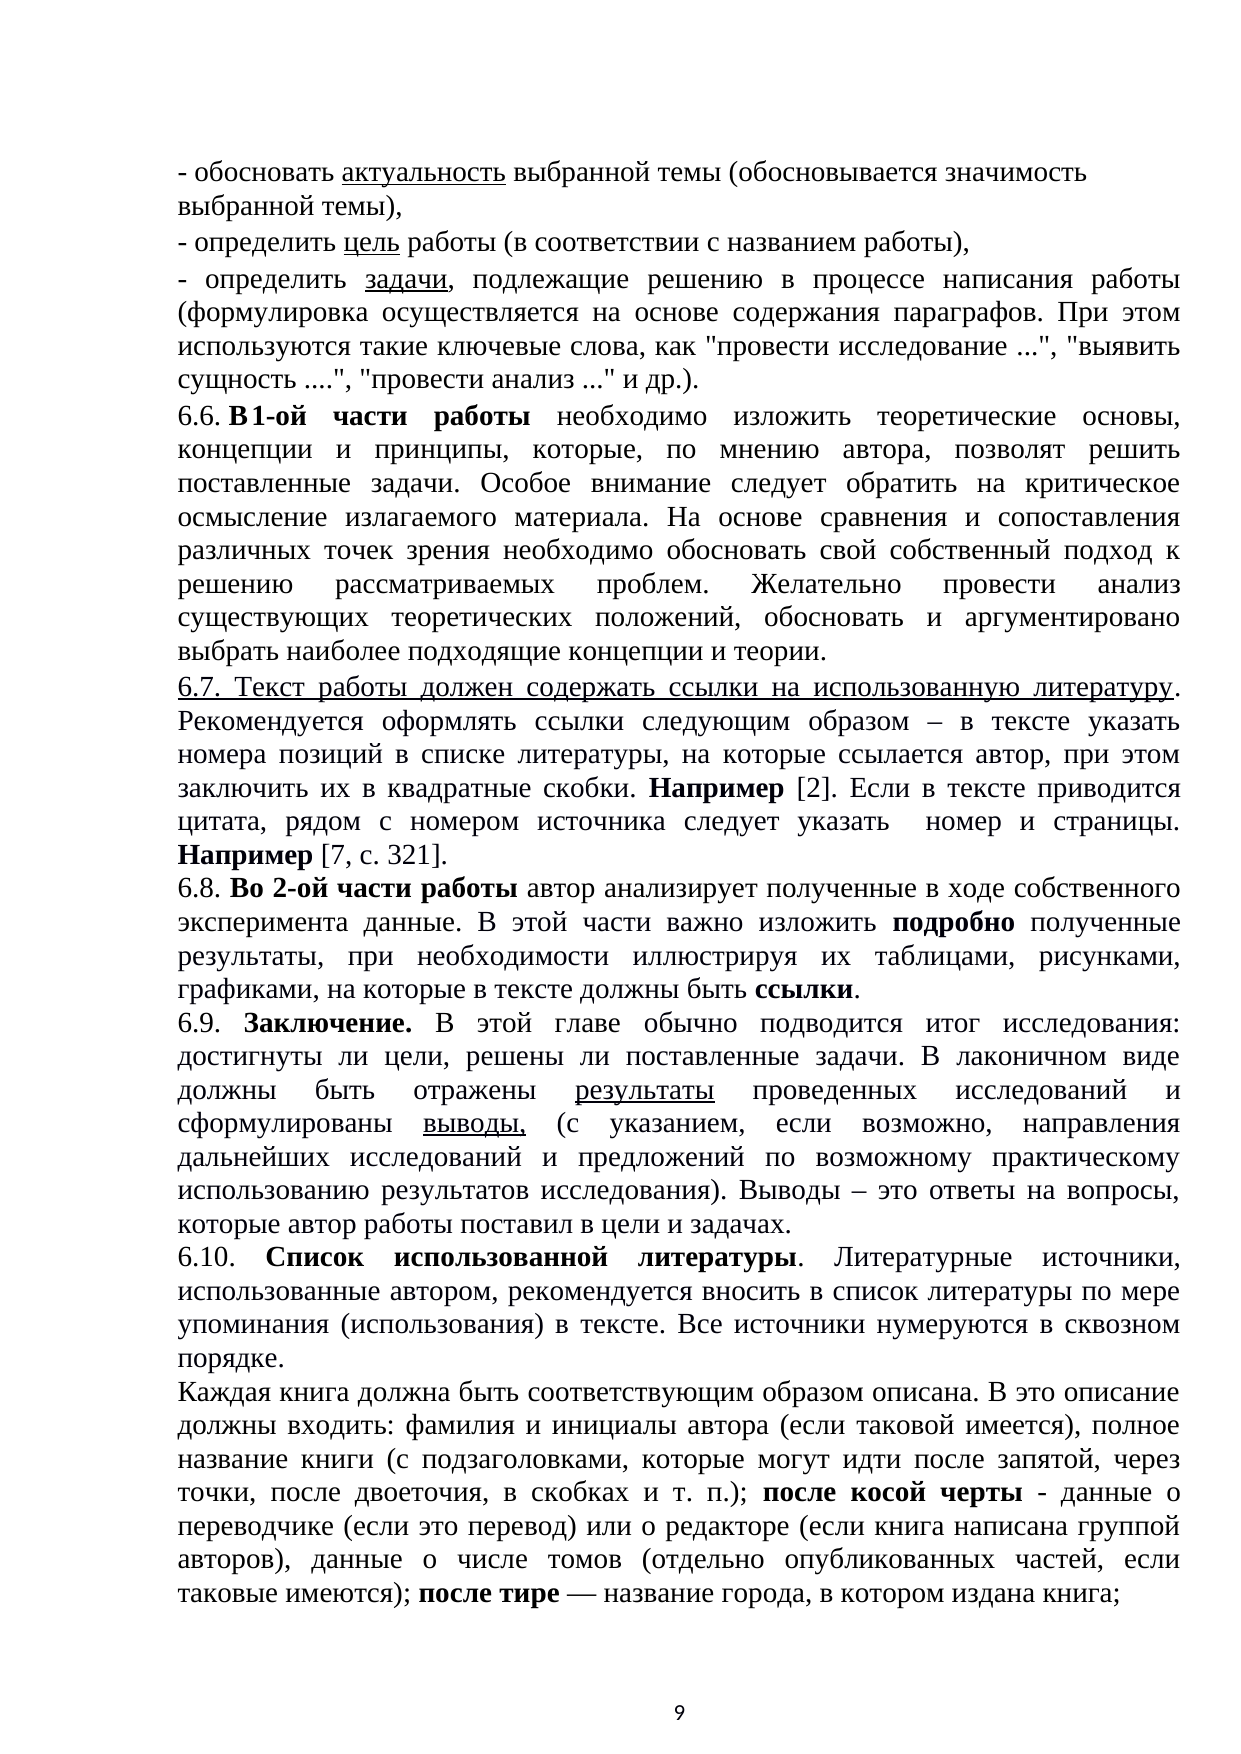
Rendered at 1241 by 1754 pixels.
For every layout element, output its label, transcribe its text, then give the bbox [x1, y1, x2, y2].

text 6.9. Заключение. В этой главе обычно подводится итог исследования: достигнуты ли цели, решены ли поставленные задачи. В лаконичном виде должны быть отражены результаты проведенных исследований и сформулированы выводы, (с указанием, если возможно, направления дальнейших исследований и предложений по возможному практическому использованию результатов исследования). Выводы – это ответы на вопросы, которые автор работы поставил в цели и задачах. [177, 1005, 1181, 1239]
text 6.6. В 1-ой части работы необходимо изложить теоретические основы, концепции и принципы, которые, по мнению автора, позволят решить поставленные задачи. Особое внимание следует обратить на критическое осмысление излагаемого материала. На основе сравнения и сопоставления различных точек зрения необходимо обосновать свой собственный подход к решению рассматриваемых проблем. Желательно провести анализ существующих теоретических положений, обосновать и аргументировано выбрать наиболее подходящие концепции и теории. [177, 398, 1181, 666]
text - определить цель работы (в соответствии с названием работы), [177, 224, 1181, 258]
text Каждая книга должна быть соответствующим образом описана. В это описание должны входить: фамилия и инициалы автора (если таковой имеется), полное название книги (с подзаголовками, которые могут идти после запятой, через точки, после двоеточия, в скобках и т. п.); после косой черты - данные о переводчике (если это перевод) или о редакторе (если книга написана группой авторов), данные о числе томов (отдельно опубликованных частей, если таковые имеются); после тире — название города, в котором издана книга; [177, 1374, 1181, 1608]
text 6.8. Во 2-ой части работы автор анализирует полученные в ходе собственного эксперимента данные. В этой части важно изложить подробно полученные результаты, при необходимости иллюстрируя их таблицами, рисунками, графиками, на которые в тексте должны быть ссылки. [177, 871, 1181, 1005]
text - определить задачи, подлежащие решению в процессе написания работы (формулировка осуществляется на основе содержания параграфов. При этом используются такие ключевые слова, как "провести исследование ...", "выявить сущность ....", "провести анализ ..." и др.). [177, 261, 1181, 395]
text 6.10. Список использованной литературы. Литературные источники, использованные автором, рекомендуется вносить в список литературы по мере упоминания (использования) в тексте. Все источники нумеруются в сквозном порядке. [177, 1239, 1181, 1374]
text 6.7. Текст работы должен содержать ссылки на использованную литературу. Рекомендуется оформлять ссылки следующим образом – в тексте указать номера позиций в списке литературы, на которые ссылается автор, при этом заключить их в квадратные скобки. Например [2]. Если в тексте приводится цитата, рядом с номером источника следует указать номер и страницы. Например [7, с. 321]. [177, 669, 1181, 871]
text - обосновать актуальность выбранной темы (обосновывается значимость выбранной темы), [177, 154, 1181, 222]
